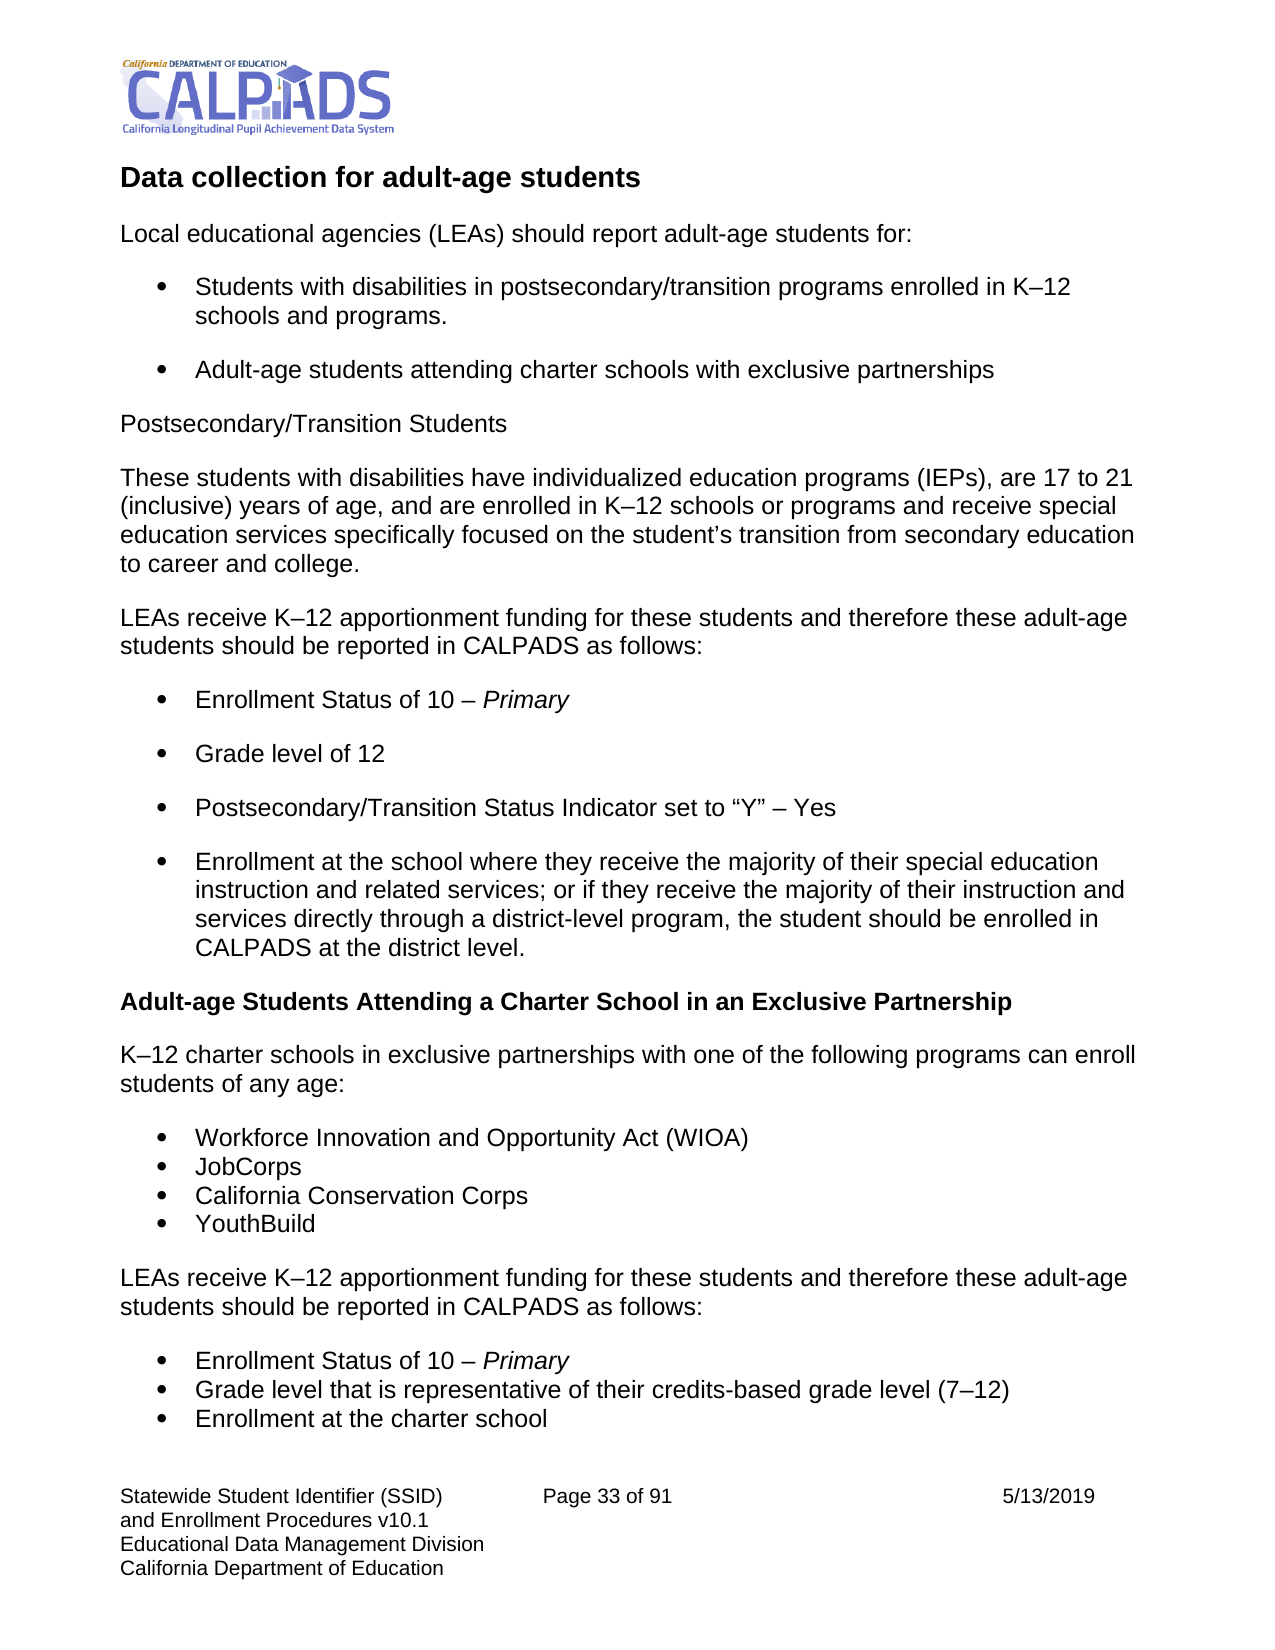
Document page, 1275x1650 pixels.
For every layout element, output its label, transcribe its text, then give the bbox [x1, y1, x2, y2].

list Grade level of 12 [157, 739, 1155, 768]
list Enrollment Status of 10 – Primary [157, 685, 1155, 714]
text Adult-age Students Attending a Charter School in an Exclusive Partnership [120, 987, 1155, 1015]
list Enrollment at the school where they receive the majority of their special education instruction and related services; or if they receive the majority of their instruction and services directly through a district-level program, the student should be enrolled in CALPADS at the district level. [157, 847, 1155, 962]
text Local educational agencies (LEAs) should report adult-age students for: [120, 218, 1155, 247]
list Adult-age students attending charter schools with exclusive partnerships [157, 355, 1155, 384]
text These students with disabilities have individualized education programs (IEPs), are 17 to 21 (inclusive) years of age, and are enrolled in K–12 schools or programs and receive special education services specifically focused on the student’s transition from secondary education to career and college. [120, 462, 1155, 577]
list JobCorps [157, 1152, 1155, 1181]
text K–12 charter schools in exclusive partnerships with one of the following programs can enroll students of any age: [120, 1040, 1155, 1098]
picture [120, 60, 404, 135]
list Enrollment Status of 10 – Primary [157, 1346, 1155, 1375]
list Grade level that is representative of their credits-based grade level (7–12) [157, 1375, 1155, 1403]
list Enrollment at the charter school [157, 1403, 1155, 1432]
text LEAs receive K–12 apportionment funding for these students and therefore these adult-age students should be reported in CALPADS as follows: [120, 1263, 1155, 1321]
list California Conservation Corps [157, 1181, 1155, 1209]
text Postsecondary/Transition Students [120, 409, 1155, 437]
list YouthBuild [157, 1209, 1155, 1238]
list Students with disabilities in postsecondary/transition programs enrolled in K–12 schools and programs. [157, 272, 1155, 330]
subtitle Data collection for adult-age students [120, 160, 1155, 193]
list Workforce Innovation and Opportunity Act (WIOA) [157, 1123, 1155, 1152]
text LEAs receive K–12 apportionment funding for these students and therefore these adult-age students should be reported in CALPADS as follows: [120, 602, 1155, 660]
list Postsecondary/Transition Status Indicator set to “Y” – Yes [157, 793, 1155, 822]
